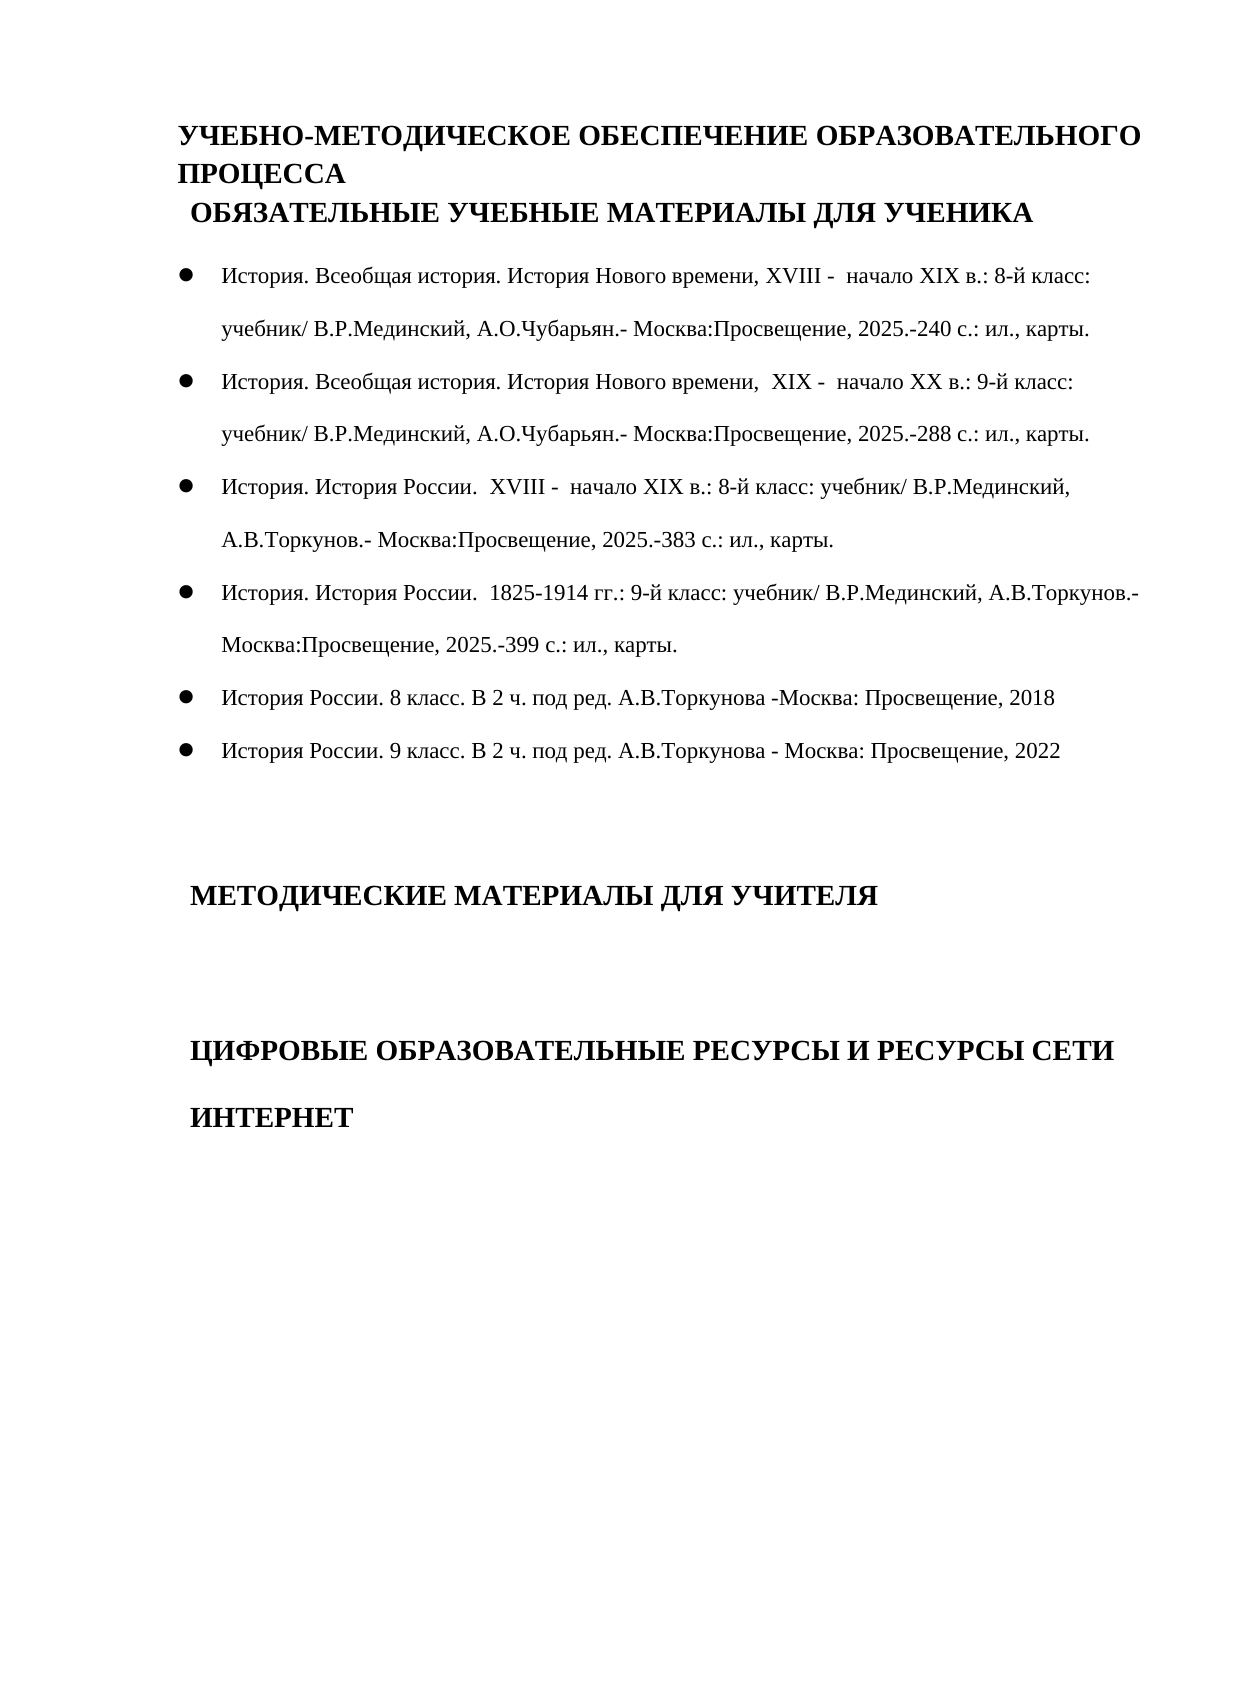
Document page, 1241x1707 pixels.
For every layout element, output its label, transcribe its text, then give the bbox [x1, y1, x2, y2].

text ОБЯЗАТЕЛЬНЫЕ УЧЕБНЫЕ МАТЕРИАЛЫ ДЛЯ УЧЕНИКА [190, 195, 1152, 229]
list История России. 8 класс. В 2 ч. под ред. А.В.Торкунова -Москва: Просвещение, 2018 [177, 684, 1152, 710]
list История. Всеобщая история. История Нового времени, XIX - начало XX в.: 9-й класс: учебник/ В.Р.Мединский, А.О.Чубарьян.- Москва:Просвещение, 2025.-288 с.: ил., карты. [177, 368, 1152, 447]
text УЧЕБНО-МЕТОДИЧЕСКОЕ ОБЕСПЕЧЕНИЕ ОБРАЗОВАТЕЛЬНОГО ПРОЦЕССА [177, 118, 1152, 190]
text МЕТОДИЧЕСКИЕ МАТЕРИАЛЫ ДЛЯ УЧИТЕЛЯ [190, 878, 1152, 911]
list История. История России. 1825-1914 гг.: 9-й класс: учебник/ В.Р.Мединский, А.В.Торкунов.- Москва:Просвещение, 2025.-399 с.: ил., карты. [177, 578, 1152, 658]
text ЦИФРОВЫЕ ОБРАЗОВАТЕЛЬНЫЕ РЕСУРСЫ И РЕСУРСЫ СЕТИ ИНТЕРНЕТ [190, 1033, 1152, 1133]
list История. Всеобщая история. История Нового времени, XVIII - начало XIX в.: 8-й класс: учебник/ В.Р.Мединский, А.О.Чубарьян.- Москва:Просвещение, 2025.-240 с.: ил., карты. [177, 262, 1152, 341]
list История. История России. XVIII - начало XIX в.: 8-й класс: учебник/ В.Р.Мединский, А.В.Торкунов.- Москва:Просвещение, 2025.-383 с.: ил., карты. [177, 473, 1152, 552]
list История России. 9 класс. В 2 ч. под ред. А.В.Торкунова - Москва: Просвещение, 2022 [177, 737, 1152, 763]
